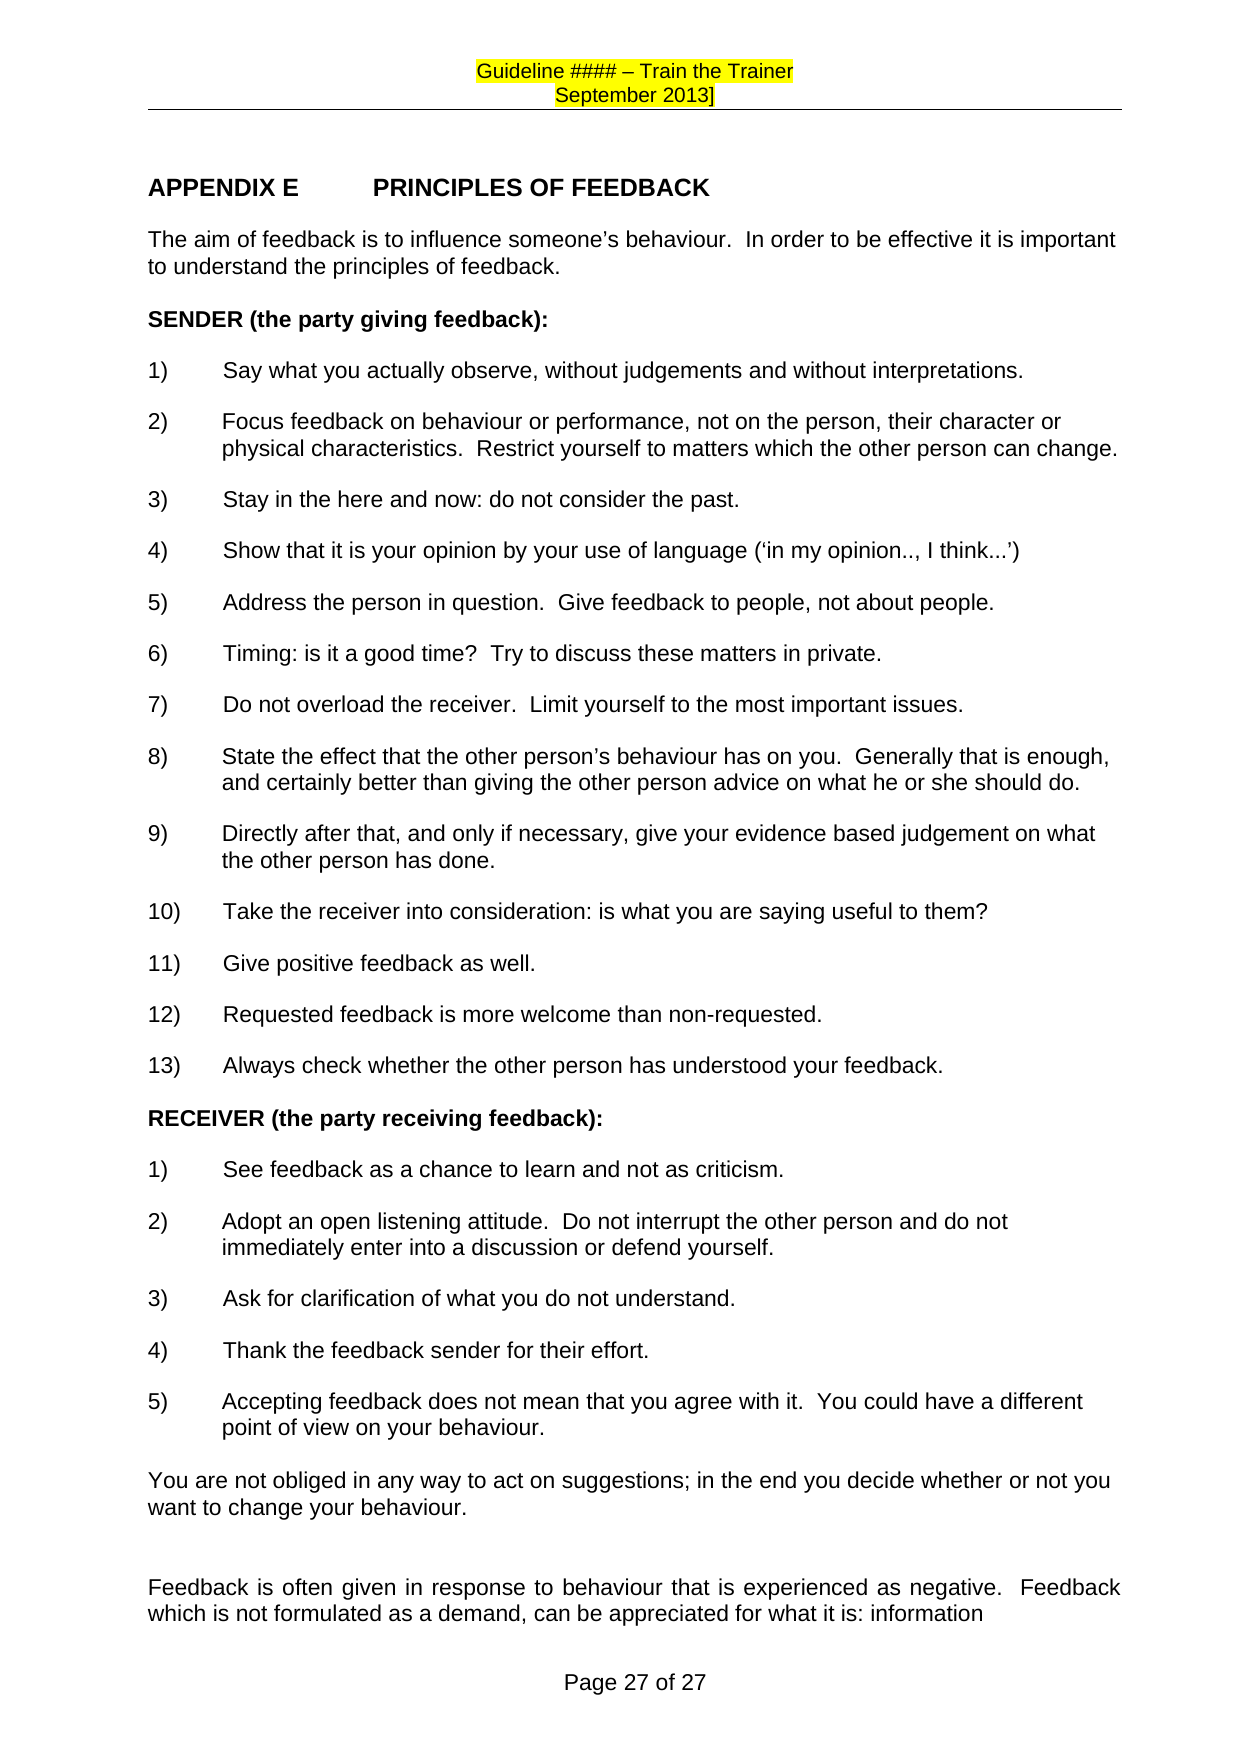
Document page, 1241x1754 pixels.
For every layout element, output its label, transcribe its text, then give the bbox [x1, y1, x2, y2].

text Feedback is often given in response to behaviour that is experienced as negative. Feedback which is not formulated as a demand, can be appreciated for what it is: information [148, 1573, 1122, 1626]
text RECEIVER (the party receiving feedback): [148, 1105, 1122, 1131]
text 5) Address the person in question. Give feedback to people, not about people. [148, 589, 1122, 615]
text The aim of feedback is to influence someone’s behaviour. In order to be effective it is important to understand the principles of feedback. [148, 226, 1122, 279]
text 12) Requested feedback is more welcome than non-requested. [148, 1001, 1122, 1027]
text 3) Stay in the here and now: do not consider the past. [148, 486, 1122, 512]
text SENDER (the party giving feedback): [148, 306, 1122, 332]
text 8) State the effect that the other person’s behaviour has on you. Generally that is enough, and certainly better than giving the other person advice on what he or she should do. [148, 743, 1122, 795]
subtitle APPENDIX E PRINCIPLES OF FEEDBACK [148, 173, 1122, 201]
text 9) Directly after that, and only if necessary, give your evidence based judgement on what the other person has done. [148, 820, 1122, 873]
text 6) Timing: is it a good time? Try to discuss these matters in private. [148, 640, 1122, 666]
text 7) Do not overload the receiver. Limit yourself to the most important issues. [148, 691, 1122, 718]
text 5) Accepting feedback does not mean that you agree with it. You could have a different point of view on your behaviour. [148, 1388, 1122, 1441]
text 11) Give positive feedback as well. [148, 949, 1122, 976]
text 4) Show that it is your opinion by your use of language (‘in my opinion.., I think...’) [148, 537, 1122, 564]
text 4) Thank the feedback sender for their effort. [148, 1337, 1122, 1363]
text 10) Take the receiver into consideration: is what you are saying useful to them? [148, 898, 1122, 924]
text 3) Ask for clarification of what you do not understand. [148, 1285, 1122, 1312]
text 1) See feedback as a chance to learn and not as criticism. [148, 1156, 1122, 1183]
text You are not obliged in any way to act on suggestions; in the end you decide whether or not you want to change your behaviour. [148, 1467, 1122, 1520]
text 2) Adopt an open listening attitude. Do not interrupt the other person and do not immediately enter into a discussion or defend yourself. [148, 1208, 1122, 1260]
text 1) Say what you actually observe, without judgements and without interpretations. [148, 357, 1122, 383]
text 13) Always check whether the other person has understood your feedback. [148, 1052, 1122, 1078]
text 2) Focus feedback on behaviour or performance, not on the person, their character or physical characteristics. Restrict yourself to matters which the other person can change. [148, 408, 1122, 461]
